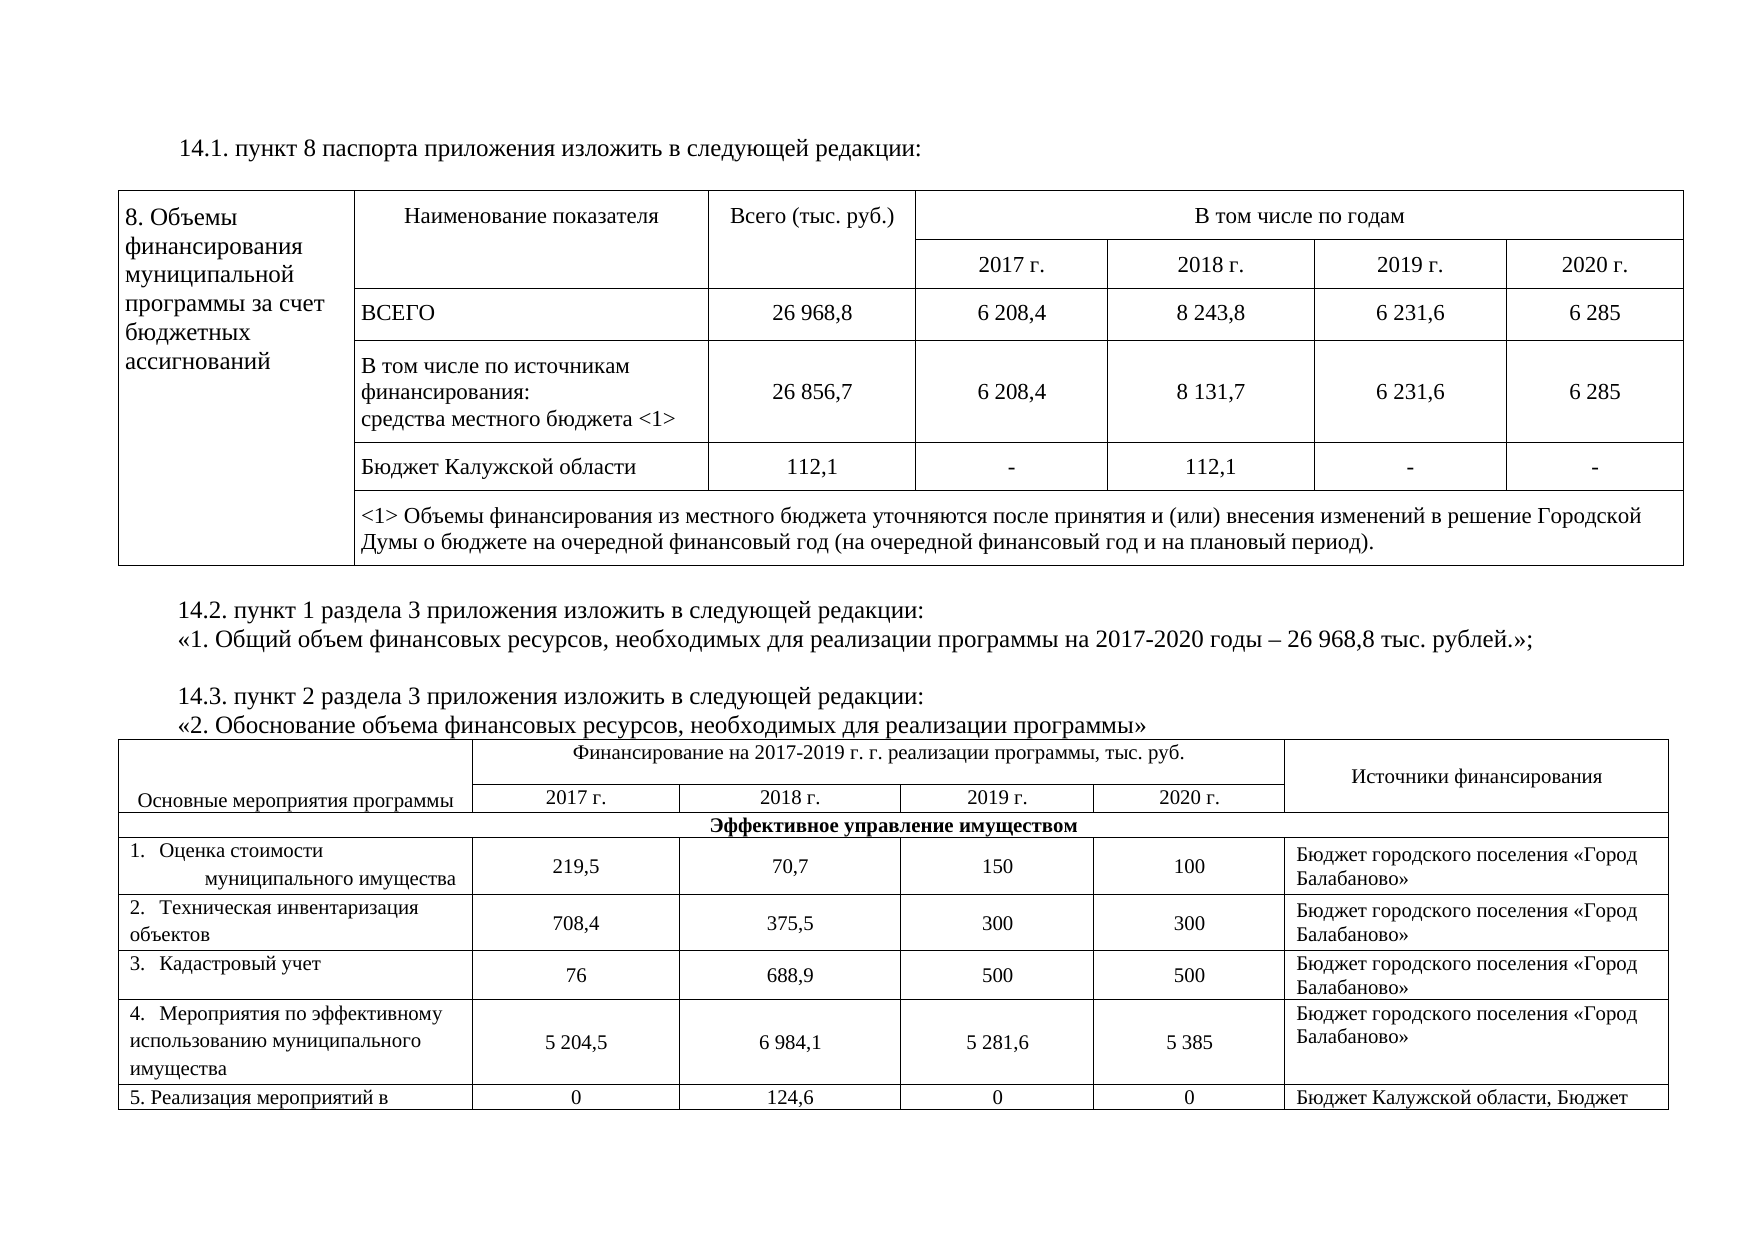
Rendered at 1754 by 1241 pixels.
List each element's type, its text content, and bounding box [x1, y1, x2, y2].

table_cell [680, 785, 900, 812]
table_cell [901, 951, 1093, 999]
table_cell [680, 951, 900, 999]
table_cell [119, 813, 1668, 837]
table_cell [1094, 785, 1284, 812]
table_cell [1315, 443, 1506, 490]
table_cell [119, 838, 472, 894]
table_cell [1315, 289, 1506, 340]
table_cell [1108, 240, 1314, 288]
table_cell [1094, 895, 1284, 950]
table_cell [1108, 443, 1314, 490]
text 14.3. пункт 2 раздела 3 приложения изложить в следующей редакции: [103, 681, 1680, 710]
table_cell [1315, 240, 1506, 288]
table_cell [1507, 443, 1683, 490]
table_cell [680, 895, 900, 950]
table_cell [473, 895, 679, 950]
text 14.1. пункт 8 паспорта приложения изложить в следующей редакции: [103, 133, 1686, 162]
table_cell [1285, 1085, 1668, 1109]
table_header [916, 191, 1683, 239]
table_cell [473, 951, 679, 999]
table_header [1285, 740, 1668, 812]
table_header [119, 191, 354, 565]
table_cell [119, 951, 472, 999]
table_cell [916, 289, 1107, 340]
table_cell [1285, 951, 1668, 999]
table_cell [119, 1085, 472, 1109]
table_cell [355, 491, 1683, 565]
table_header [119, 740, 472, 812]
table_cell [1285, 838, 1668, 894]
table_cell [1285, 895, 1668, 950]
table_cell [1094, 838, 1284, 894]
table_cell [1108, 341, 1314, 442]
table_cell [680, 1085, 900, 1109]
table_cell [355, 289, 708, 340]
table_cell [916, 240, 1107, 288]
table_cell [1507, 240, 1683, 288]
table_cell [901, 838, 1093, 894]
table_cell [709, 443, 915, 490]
text 14.2. пункт 1 раздела 3 приложения изложить в следующей редакции: [103, 595, 1680, 624]
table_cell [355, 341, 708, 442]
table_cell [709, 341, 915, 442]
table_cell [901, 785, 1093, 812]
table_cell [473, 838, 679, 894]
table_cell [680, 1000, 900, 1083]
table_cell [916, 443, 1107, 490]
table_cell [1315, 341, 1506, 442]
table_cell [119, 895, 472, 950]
text «2. Обоснование объема финансовых ресурсов, необходимых для реализации программы» [103, 710, 1680, 739]
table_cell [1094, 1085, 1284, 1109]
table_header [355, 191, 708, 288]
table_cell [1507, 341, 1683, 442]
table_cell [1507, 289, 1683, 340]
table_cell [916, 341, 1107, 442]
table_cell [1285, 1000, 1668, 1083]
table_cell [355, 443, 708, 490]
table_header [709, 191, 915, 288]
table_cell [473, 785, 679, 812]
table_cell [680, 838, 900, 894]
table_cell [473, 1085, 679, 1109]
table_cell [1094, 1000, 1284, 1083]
text «1. Общий объем финансовых ресурсов, необходимых для реализации программы на 2017-2020 годы – 26 968,8 тыс. рублей.»; [103, 624, 1680, 652]
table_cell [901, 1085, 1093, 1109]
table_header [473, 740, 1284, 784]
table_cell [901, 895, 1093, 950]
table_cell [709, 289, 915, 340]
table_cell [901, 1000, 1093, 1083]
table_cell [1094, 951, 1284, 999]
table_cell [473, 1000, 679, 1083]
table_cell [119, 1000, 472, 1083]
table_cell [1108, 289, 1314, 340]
